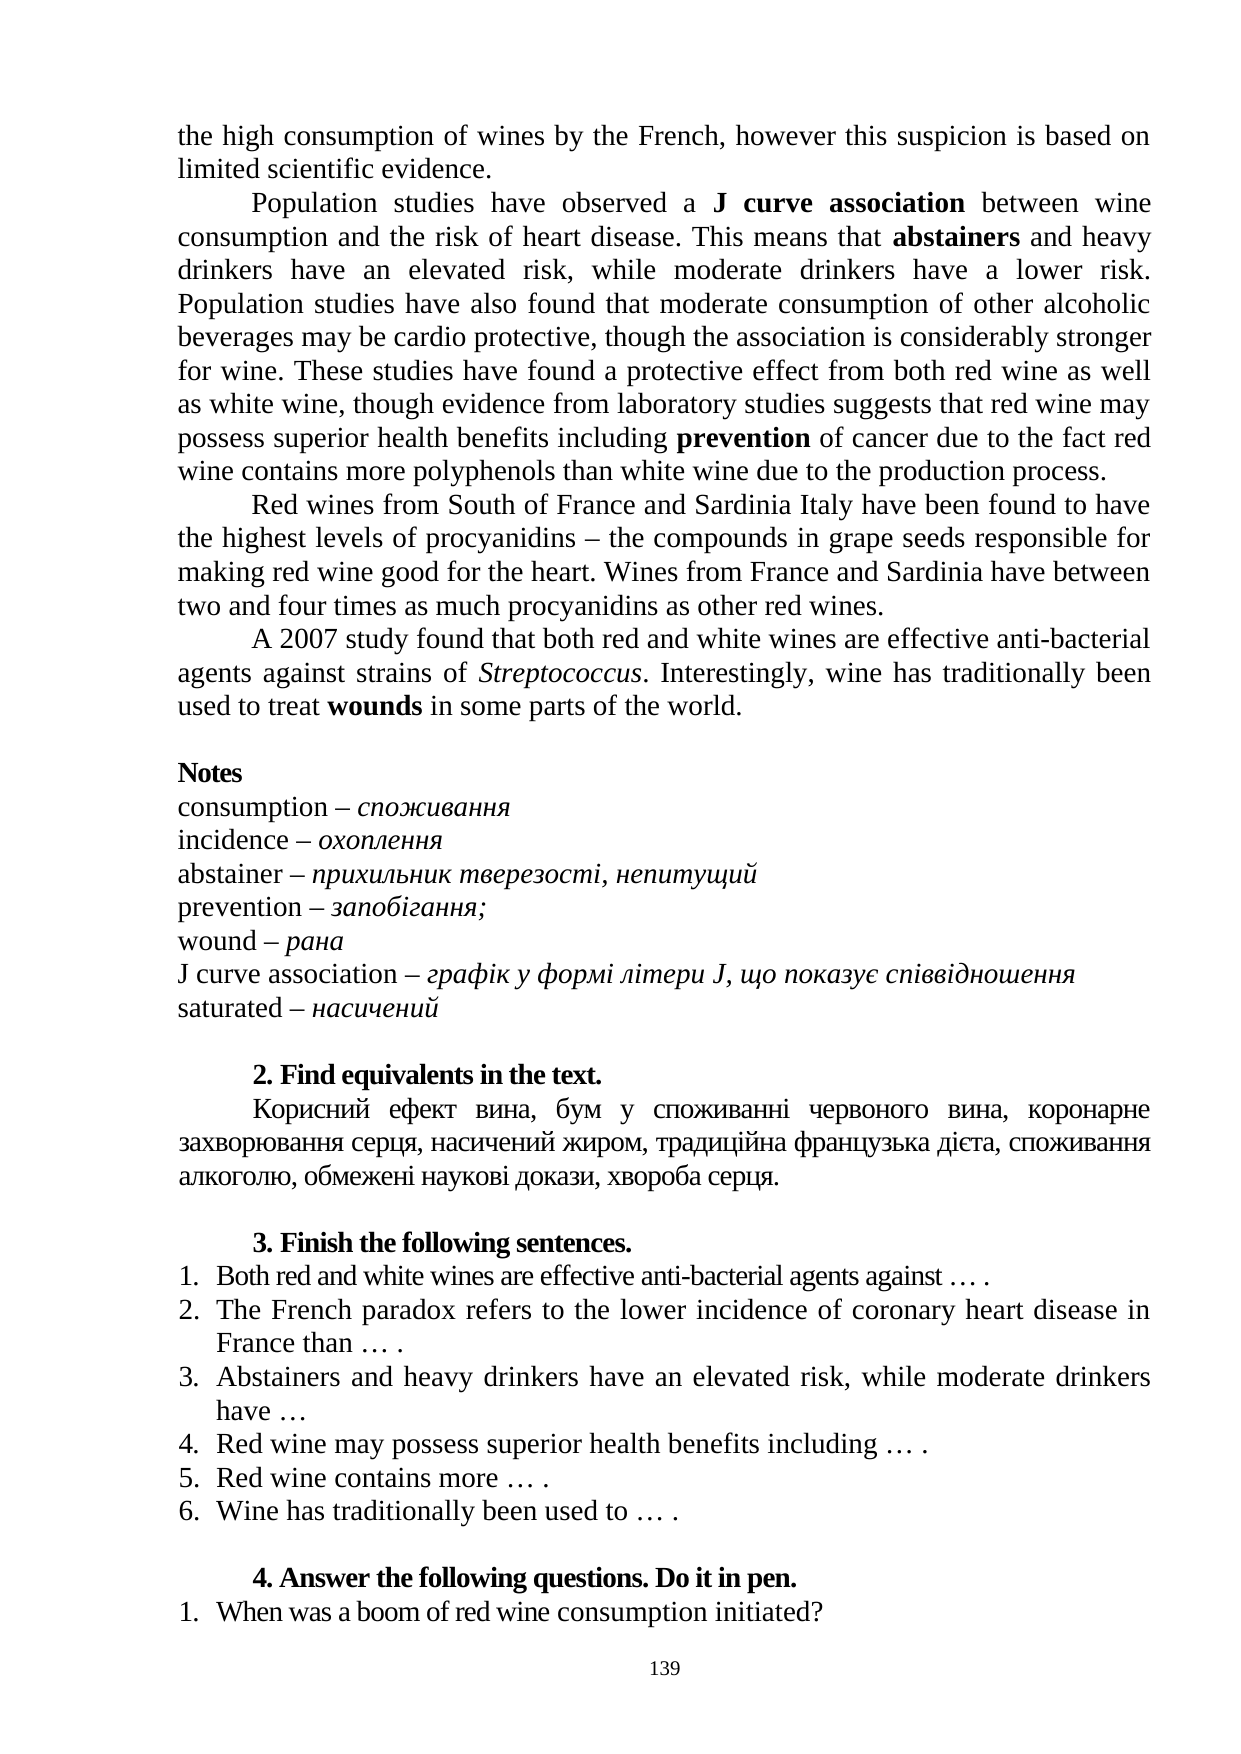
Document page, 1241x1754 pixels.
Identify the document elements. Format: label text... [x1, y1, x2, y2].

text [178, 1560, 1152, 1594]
list Wine has traditionally been used to … . [178, 1493, 1152, 1527]
list Red wine may possess superior health benefits including … . [178, 1426, 1152, 1460]
text 3. Finish the following sentences. [178, 1225, 1152, 1258]
list Both red and white wines are effective anti-bacterial agents against … . [178, 1258, 1152, 1292]
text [177, 118, 1152, 185]
list Red wine contains more … . [178, 1460, 1152, 1493]
list Abstainers and heavy drinkers have an elevated risk, while moderate drinkers have … [178, 1359, 1152, 1426]
text Population studies have observed a J curve association between wine consumption and the risk of heart disease. This means that abstainers and heavy drinkers have an elevated risk, while moderate drinkers have a lower risk. Population studies have also found that moderate consumption of other alcoholic beverages may be cardio protective, though the association is considerably stronger for wine. These studies have found a protective effect from both red wine as well as white wine, though evidence from laboratory studies suggests that red wine may possess superior health benefits including prevention of cancer due to the fact red wine contains more polyphenols than white wine due to the production process. [177, 185, 1152, 487]
text 2. Find equivalents in the text. [177, 1057, 1152, 1091]
list The French paradox refers to the lower incidence of coronary heart disease in France than … . [178, 1292, 1152, 1359]
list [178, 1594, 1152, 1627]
text Red wines from South of France and Sardinia Italy have been found to have the highest levels of procyanidins – the compounds in grape seeds responsible for making red wine good for the heart. Wines from France and Sardinia have between two and four times as much procyanidins as other red wines. [177, 487, 1152, 621]
text Notes [177, 755, 1149, 789]
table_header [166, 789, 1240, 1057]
text A 2007 study found that both red and white wines are effective anti-bacterial agents against strains of Streptococcus. Interestingly, wine has traditionally been used to treat wounds in some parts of the world. [177, 621, 1152, 722]
text Корисний ефект вина, бум у споживанні червоного вина, коронарне захворювання серця, насичений жиром, традиційна французька дієта, споживання алкоголю, обмежені наукові докази, хвороба серця. [178, 1091, 1152, 1191]
